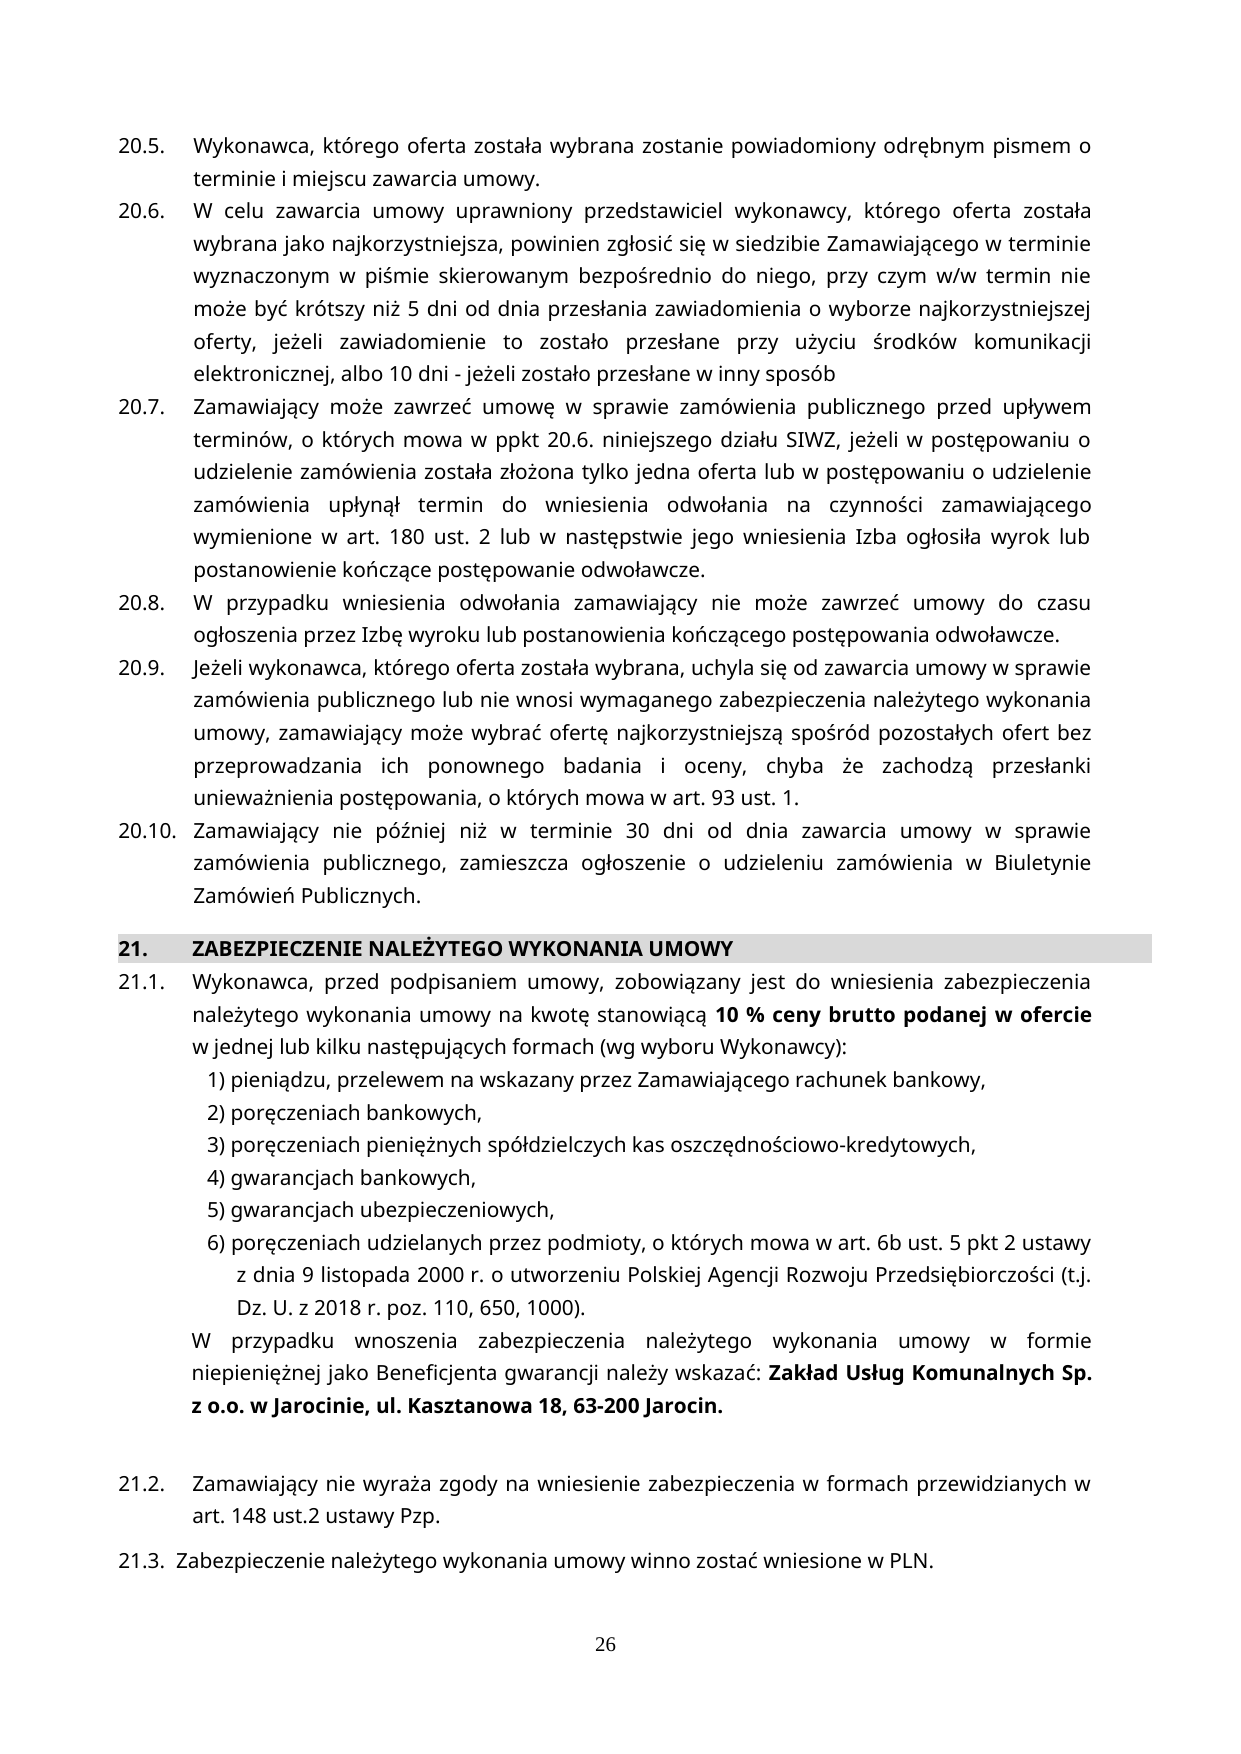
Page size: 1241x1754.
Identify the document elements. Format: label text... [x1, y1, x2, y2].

list Zamawiający może zawrzeć umowę w sprawie zamówienia publicznego przed upływem terminów, o których mowa w ppkt 20.6. niniejszego działu SIWZ, jeżeli w postępowaniu o udzielenie zamówienia została złożona tylko jedna oferta lub w postępowaniu o udzielenie zamówienia upłynął termin do wniesienia odwołania na czynności zamawiającego wymienione w art. 180 ust. 2 lub w następstwie jego wniesienia Izba ogłosiła wyrok lub postanowienie kończące postępowanie odwoławcze. [118, 392, 1092, 583]
list W celu zawarcia umowy uprawniony przedstawiciel wykonawcy, którego oferta została wybrana jako najkorzystniejsza, powinien zgłosić się w siedzibie Zamawiającego w terminie wyznaczonym w piśmie skierowanym bezpośrednio do niego, przy czym w/w termin nie może być krótszy niż 5 dni od dnia przesłania zawiadomienia o wyborze najkorzystniejszej oferty, jeżeli zawiadomienie to zostało przesłane przy użyciu środków komunikacji elektronicznej, albo 10 dni - jeżeli zostało przesłane w inny sposób [118, 196, 1092, 388]
text 6) poręczeniach udzielanych przez podmioty, o których mowa w art. 6b ust. 5 pkt 2 ustawy z dnia 9 listopada 2000 r. o utworzeniu Polskiej Agencji Rozwoju Przedsiębiorczości (t.j. Dz. U. z 2018 r. poz. 110, 650, 1000). [207, 1228, 1092, 1322]
text 3) poręczeniach pieniężnych spółdzielczych kas oszczędnościowo-kredytowych, [207, 1130, 1092, 1159]
list W przypadku wniesienia odwołania zamawiający nie może zawrzeć umowy do czasu ogłoszenia przez Izbę wyroku lub postanowienia kończącego postępowania odwoławcze. [118, 588, 1092, 649]
text 21.1. Wykonawca, przed podpisaniem umowy, zobowiązany jest do wniesienia zabezpieczenia należytego wykonania umowy na kwotę stanowiącą 10 % ceny brutto podanej w ofercie w jednej lub kilku następujących formach (wg wyboru Wykonawcy): [118, 967, 1092, 1061]
list 21.3. Zabezpieczenie należytego wykonania umowy winno zostać wniesione w PLN. [118, 1546, 1092, 1575]
list Wykonawca, którego oferta została wybrana zostanie powiadomiony odrębnym pismem o terminie i miejscu zawarcia umowy. [118, 131, 1092, 192]
list Jeżeli wykonawca, którego oferta została wybrana, uchyla się od zawarcia umowy w sprawie zamówienia publicznego lub nie wnosi wymaganego zabezpieczenia należytego wykonania umowy, zamawiający może wybrać ofertę najkorzystniejszą spośród pozostałych ofert bez przeprowadzania ich ponownego badania i oceny, chyba że zachodzą przesłanki unieważnienia postępowania, o których mowa w art. 93 ust. 1. [118, 653, 1092, 812]
text 5) gwarancjach ubezpieczeniowych, [207, 1195, 1092, 1224]
text 4) gwarancjach bankowych, [207, 1163, 1092, 1191]
list Zamawiający nie później niż w terminie 30 dni od dnia zawarcia umowy w sprawie zamówienia publicznego, zamieszcza ogłoszenie o udzieleniu zamówienia w Biuletynie Zamówień Publicznych. [118, 816, 1092, 909]
text 21.2. Zamawiający nie wyraża zgody na wniesienie zabezpieczenia w formach przewidzianych w art. 148 ust.2 ustawy Pzp. [118, 1469, 1092, 1530]
text 21. ZABEZPIECZENIE NALEŻYTEGO WYKONANIA UMOWY [118, 934, 1152, 963]
text W przypadku wnoszenia zabezpieczenia należytego wykonania umowy w formie niepieniężnej jako Beneficjenta gwarancji należy wskazać: Zakład Usług Komunalnych Sp. z o.o. w Jarocinie, ul. Kasztanowa 18, 63-200 Jarocin. [118, 1326, 1092, 1419]
text 1) pieniądzu, przelewem na wskazany przez Zamawiającego rachunek bankowy, [207, 1065, 1092, 1093]
text 2) poręczeniach bankowych, [207, 1098, 1092, 1126]
